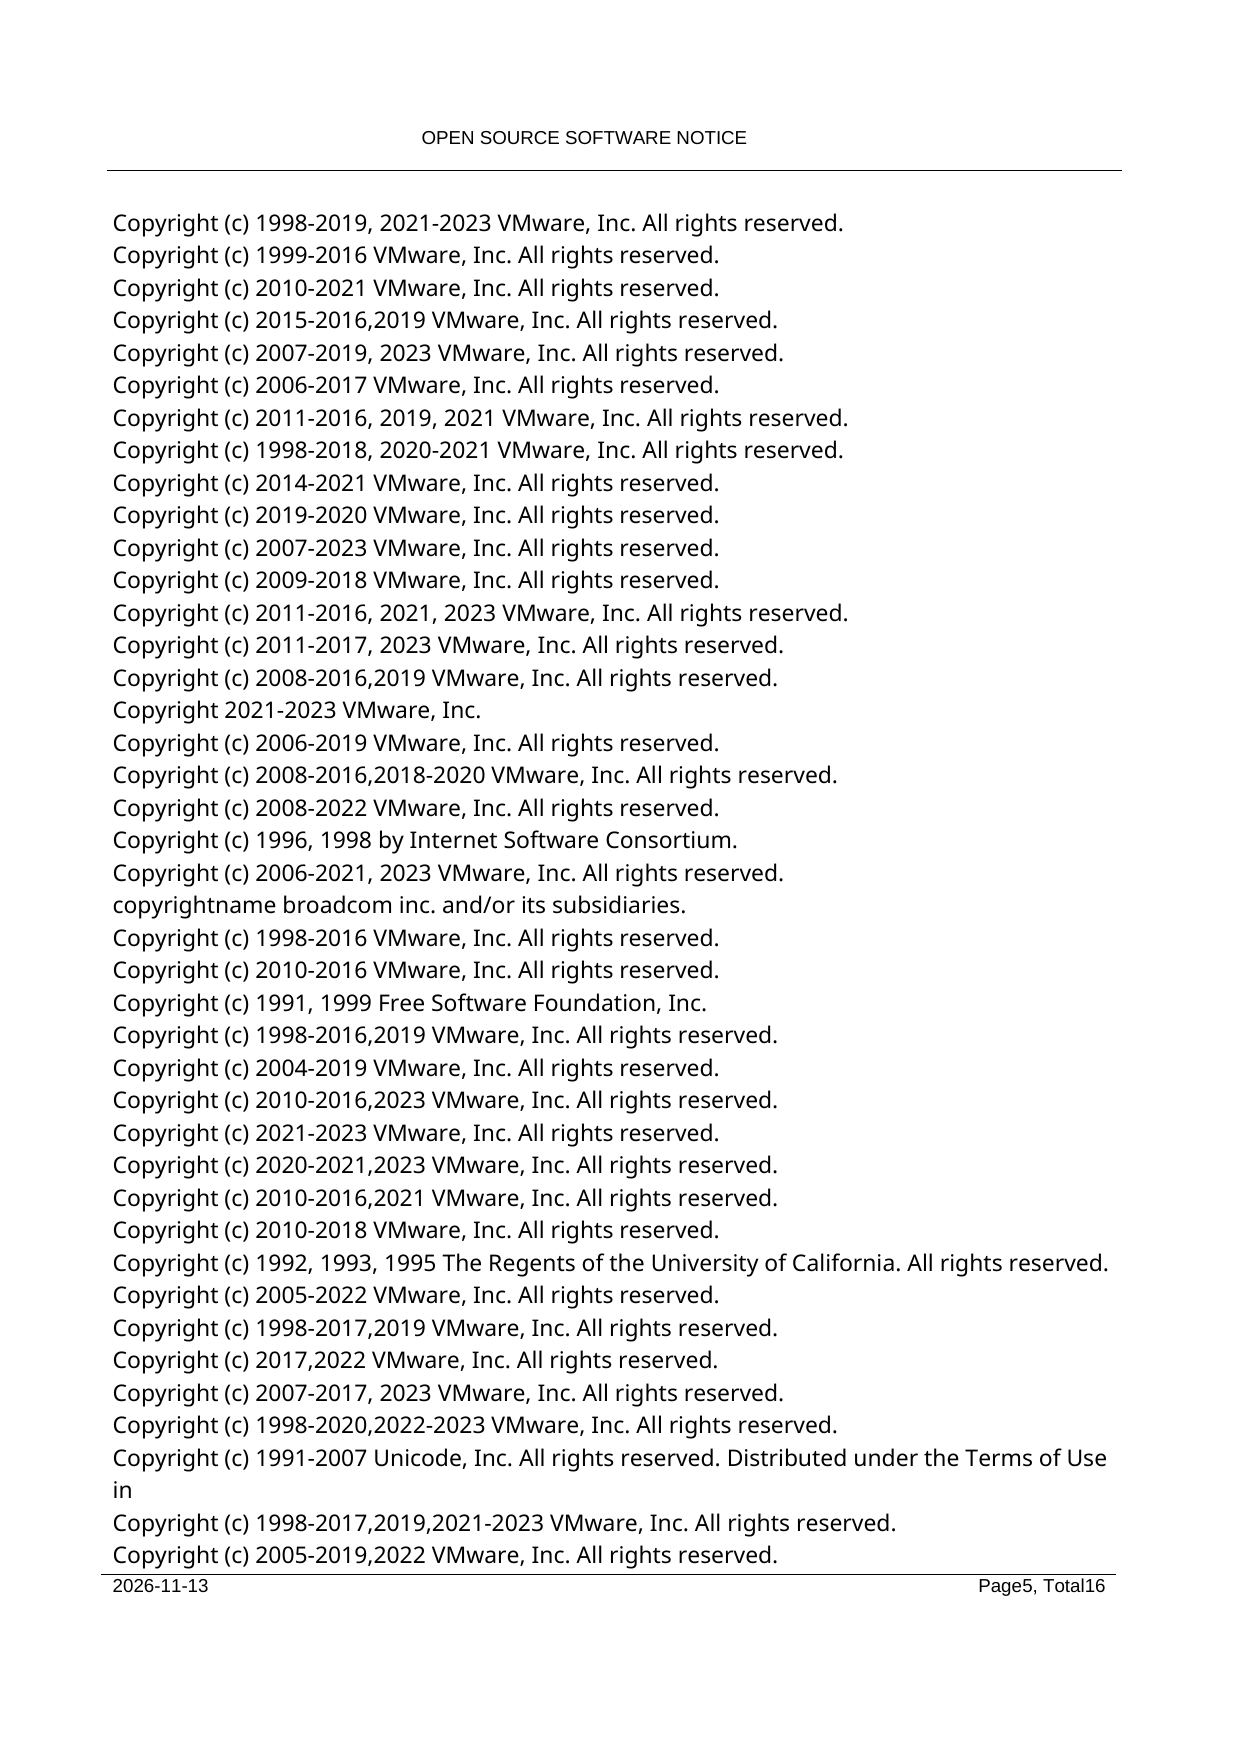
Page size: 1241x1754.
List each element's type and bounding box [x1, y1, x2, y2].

text [112, 206, 1128, 1571]
